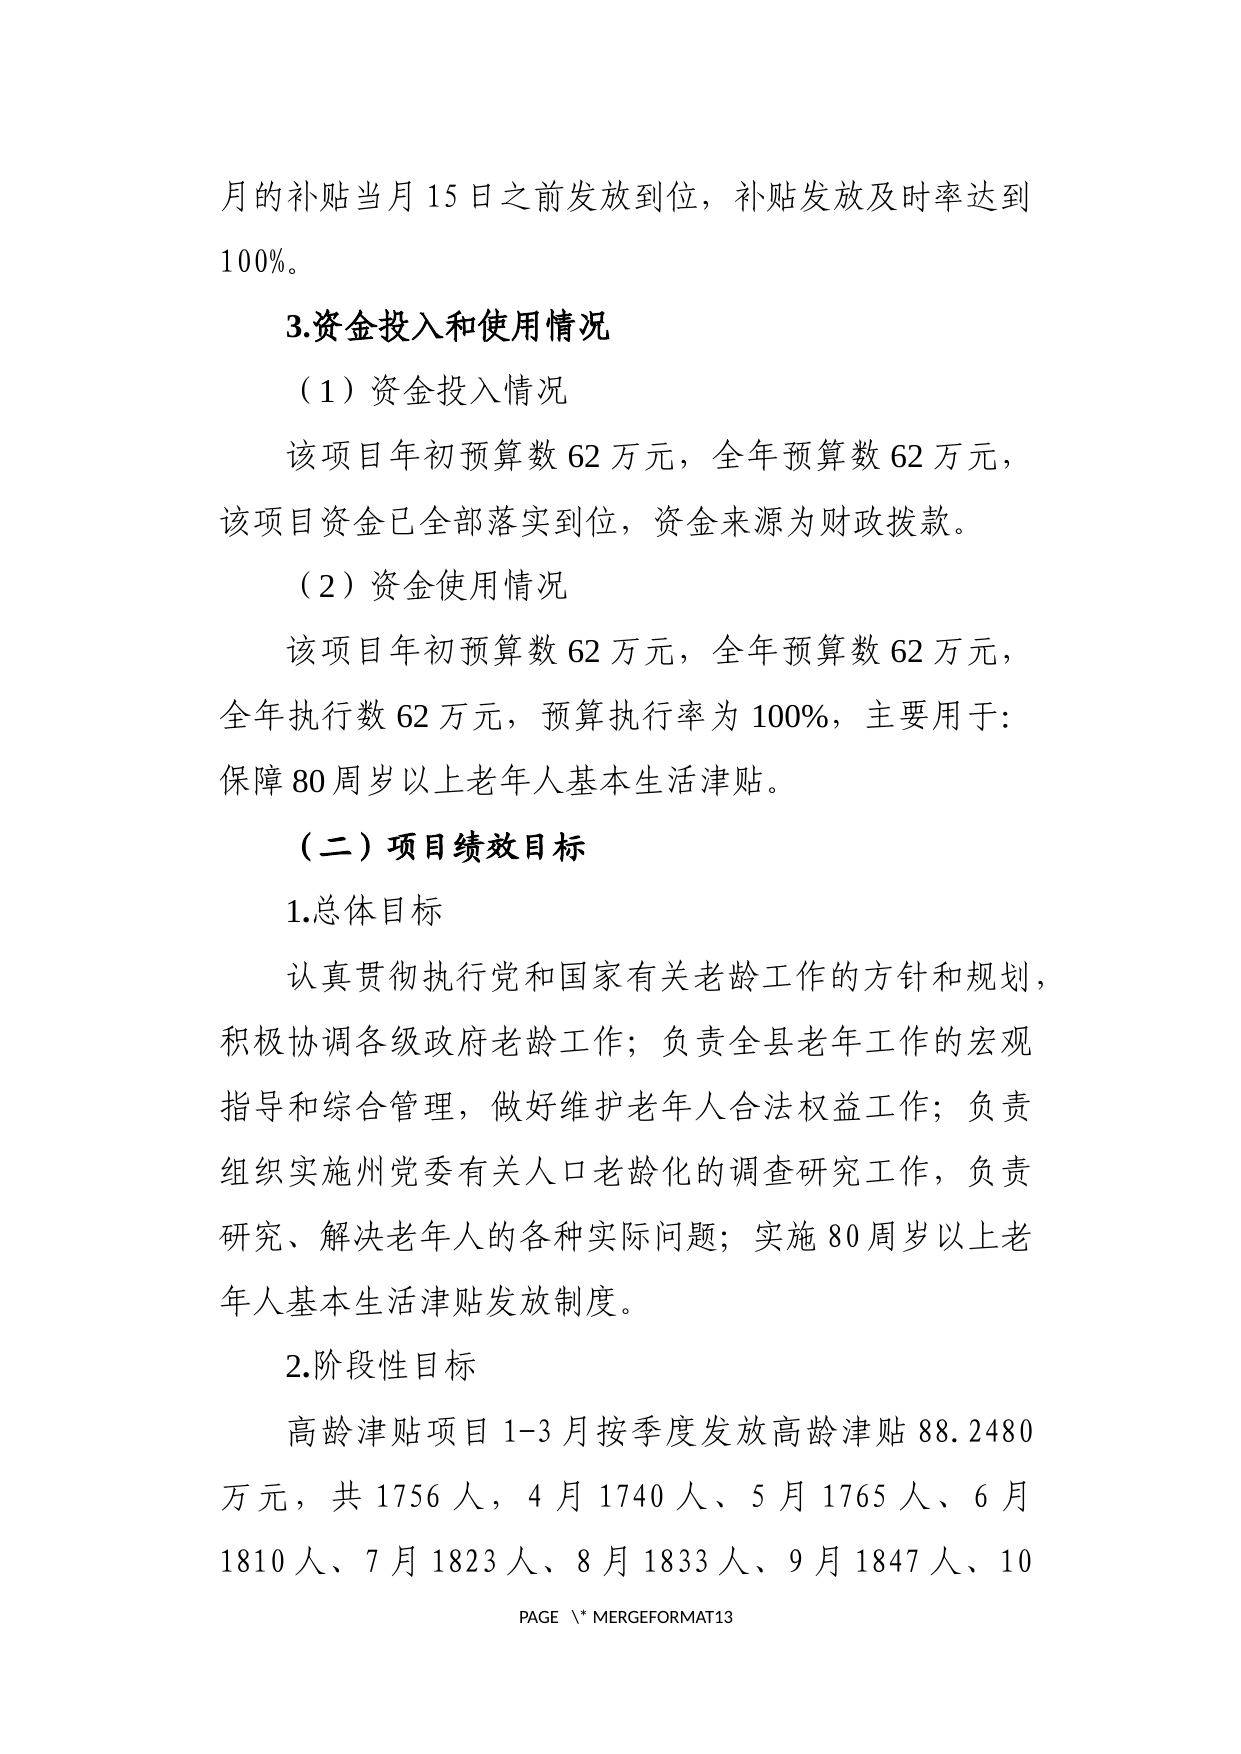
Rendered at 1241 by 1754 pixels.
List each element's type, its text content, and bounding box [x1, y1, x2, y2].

text 2.阶段性目标 [218, 1332, 1033, 1397]
text （1）资金投入情况 [218, 357, 1033, 422]
text 1.总体目标 [218, 877, 1033, 942]
text （2）资金使用情况 [218, 552, 1033, 617]
text 3.资金投入和使用情况 [218, 292, 1033, 357]
text 该项目年初预算数62万元，全年预算数62万元，全年执行数62万元，预算执行率为100%，主要用于：保障80周岁以上老年人基本生活津贴。 [218, 617, 1033, 812]
text 认真贯彻执行党和国家有关老龄工作的方针和规划，积极协调各级政府老龄工作；负责全县老年工作的宏观指导和综合管理，做好维护老年人合法权益工作；负责组织实施州党委有关人口老龄化的调查研究工作，负责研究、解决老年人的各种实际问题；实施80周岁以上老年人基本生活津贴发放制度。 [218, 942, 1033, 1332]
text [218, 1397, 1033, 1592]
text （二）项目绩效目标 [218, 812, 1033, 877]
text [218, 162, 1033, 292]
text 该项目年初预算数62万元，全年预算数62万元，该项目资金已全部落实到位，资金来源为财政拨款。 [218, 422, 1033, 552]
